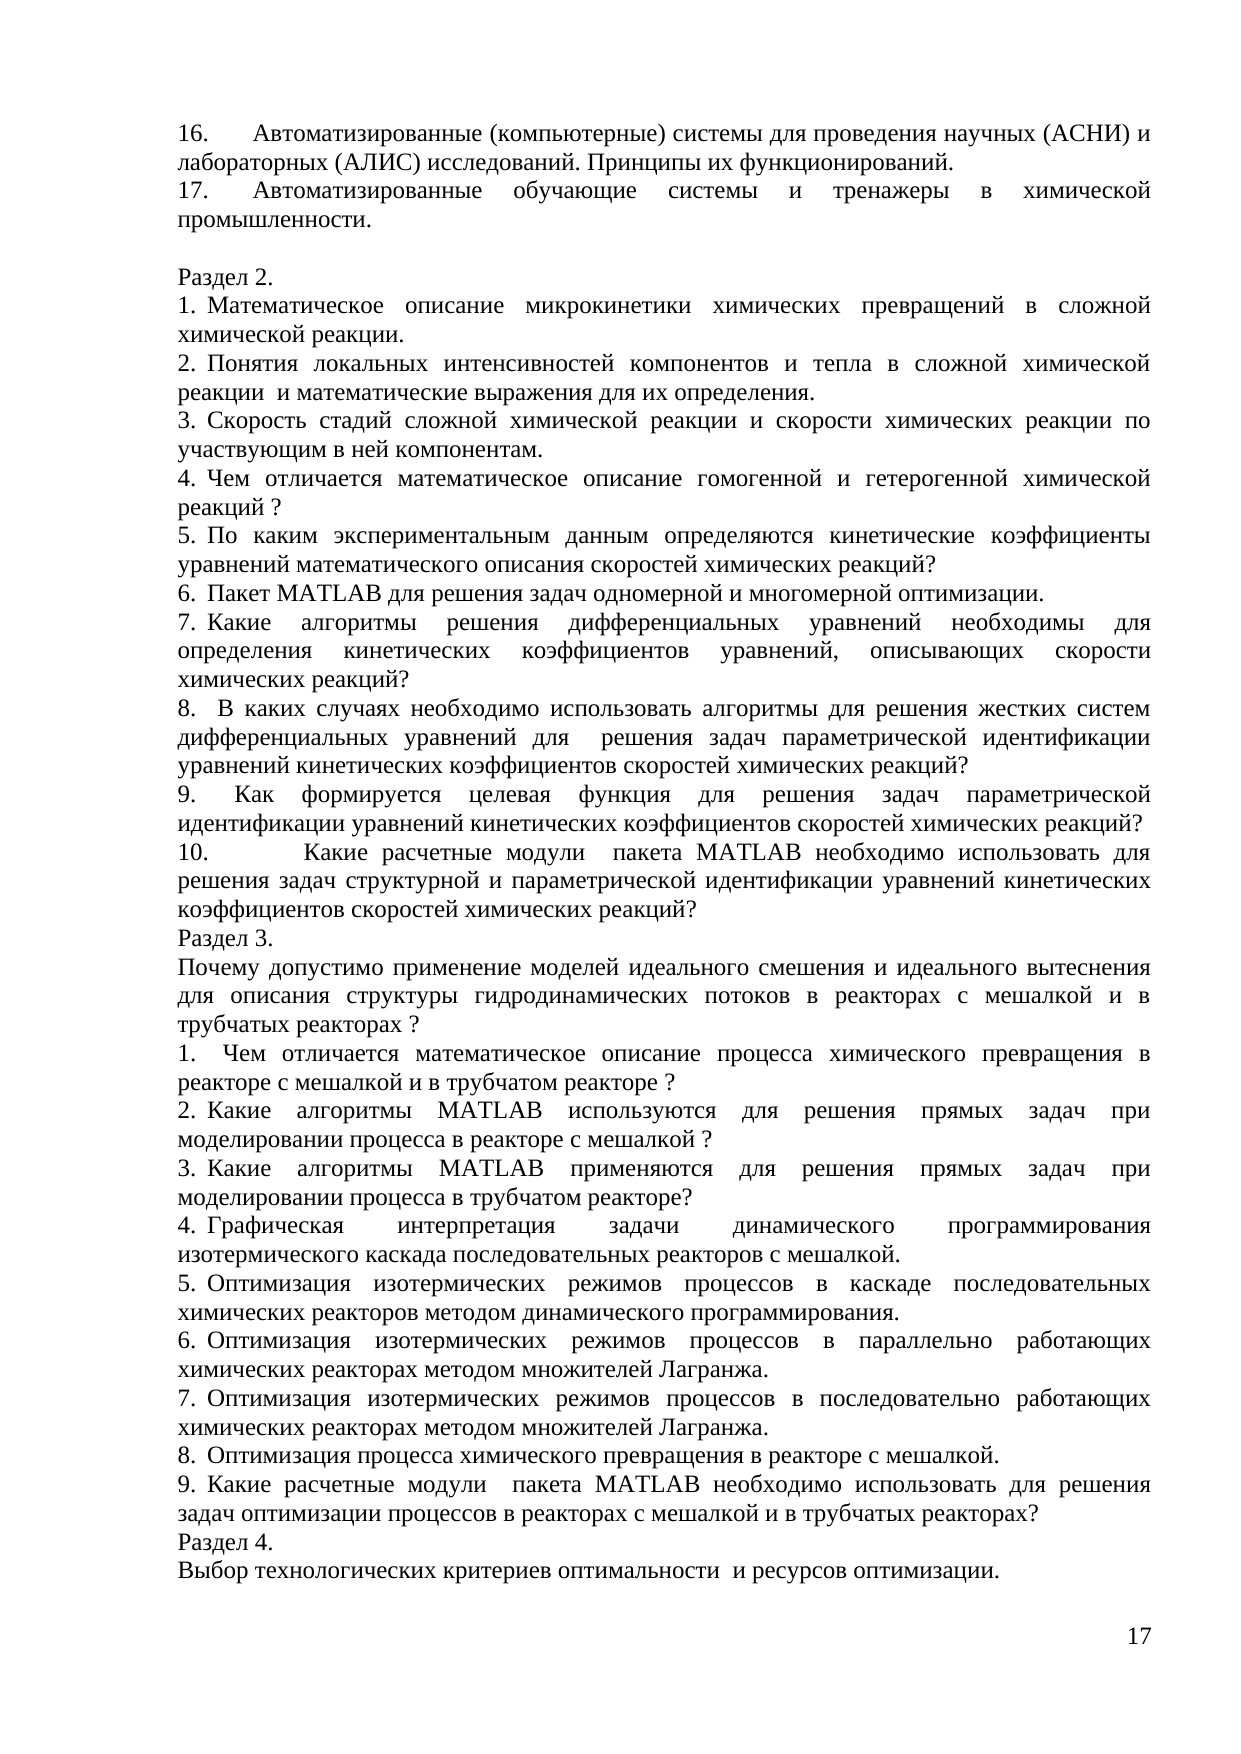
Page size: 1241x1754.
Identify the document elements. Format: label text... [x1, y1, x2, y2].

list Оптимизация изотермических режимов процессов в параллельно работающих химических реакторах методом множителей Лагранжа. [177, 1326, 1152, 1383]
list Какие расчетные модули пакета MATLAB необходимо использовать для решения задач оптимизации процессов в реакторах с мешалкой и в трубчатых реакторах? [177, 1469, 1152, 1527]
list Математическое описание микрокинетики химических превращений в сложной химической реакции. [177, 291, 1152, 348]
list В каких случаях необходимо использовать алгоритмы для решения жестких систем дифференциальных уравнений для решения задач параметрической идентификации уравнений кинетических коэффициентов скоростей химических реакций? [177, 693, 1152, 779]
list Как формируется целевая функция для решения задач параметрической идентификации уравнений кинетических коэффициентов скоростей химических реакций? [177, 779, 1152, 837]
list Автоматизированные обучающие системы и тренажеры в химической промышленности. [177, 176, 1152, 233]
text Раздел 4. [177, 1527, 1152, 1556]
text Раздел 3. [177, 923, 1152, 952]
list Чем отличается математическое описание процесса химического превращения в реакторе с мешалкой и в трубчатом реакторе ? [177, 1038, 1152, 1096]
list Оптимизация изотермических режимов процессов в каскаде последовательных химических реакторов методом динамического программирования. [177, 1268, 1152, 1326]
text Выбор технологических критериев оптимальности и ресурсов оптимизации. [177, 1556, 1152, 1584]
list Скорость стадий сложной химической реакции и скорости химических реакции по участвующим в ней компонентам. [177, 406, 1152, 463]
list Чем отличается математическое описание гомогенной и гетерогенной химической реакций ? [177, 463, 1152, 521]
list Какие алгоритмы MATLAB используются для решения прямых задач при моделировании процесса в реакторе с мешалкой ? [177, 1096, 1152, 1153]
list Пакет MATLAB для решения задач одномерной и многомерной оптимизации. [177, 578, 1152, 607]
list По каким экспериментальным данным определяются кинетические коэффициенты уравнений математического описания скоростей химических реакций? [177, 521, 1152, 578]
list Какие расчетные модули пакета MATLAB необходимо использовать для решения задач структурной и параметрической идентификации уравнений кинетических коэффициентов скоростей химических реакций? [177, 837, 1152, 923]
list Оптимизация процесса химического превращения в реакторе с мешалкой. [177, 1441, 1152, 1469]
list Какие алгоритмы MATLAB применяются для решения прямых задач при моделировании процесса в трубчатом реакторе? [177, 1153, 1152, 1211]
list Какие алгоритмы решения дифференциальных уравнений необходимы для определения кинетических коэффициентов уравнений, описывающих скорости химических реакций? [177, 607, 1152, 693]
list Понятия локальных интенсивностей компонентов и тепла в сложной химической реакции и математические выражения для их определения. [177, 348, 1152, 406]
text Почему допустимо применение моделей идеального смешения и идеального вытеснения для описания структуры гидродинамических потоков в реакторах с мешалкой и в трубчатых реакторах ? [177, 952, 1152, 1038]
list Автоматизированные (компьютерные) системы для проведения научных (АСНИ) и лабораторных (АЛИС) исследований. Принципы их функционирований. [177, 118, 1152, 176]
text Раздел 2. [177, 262, 1152, 291]
list Графическая интерпретация задачи динамического программирования изотермического каскада последовательных реакторов с мешалкой. [177, 1211, 1152, 1268]
list Оптимизация изотермических режимов процессов в последовательно работающих химических реакторах методом множителей Лагранжа. [177, 1383, 1152, 1441]
